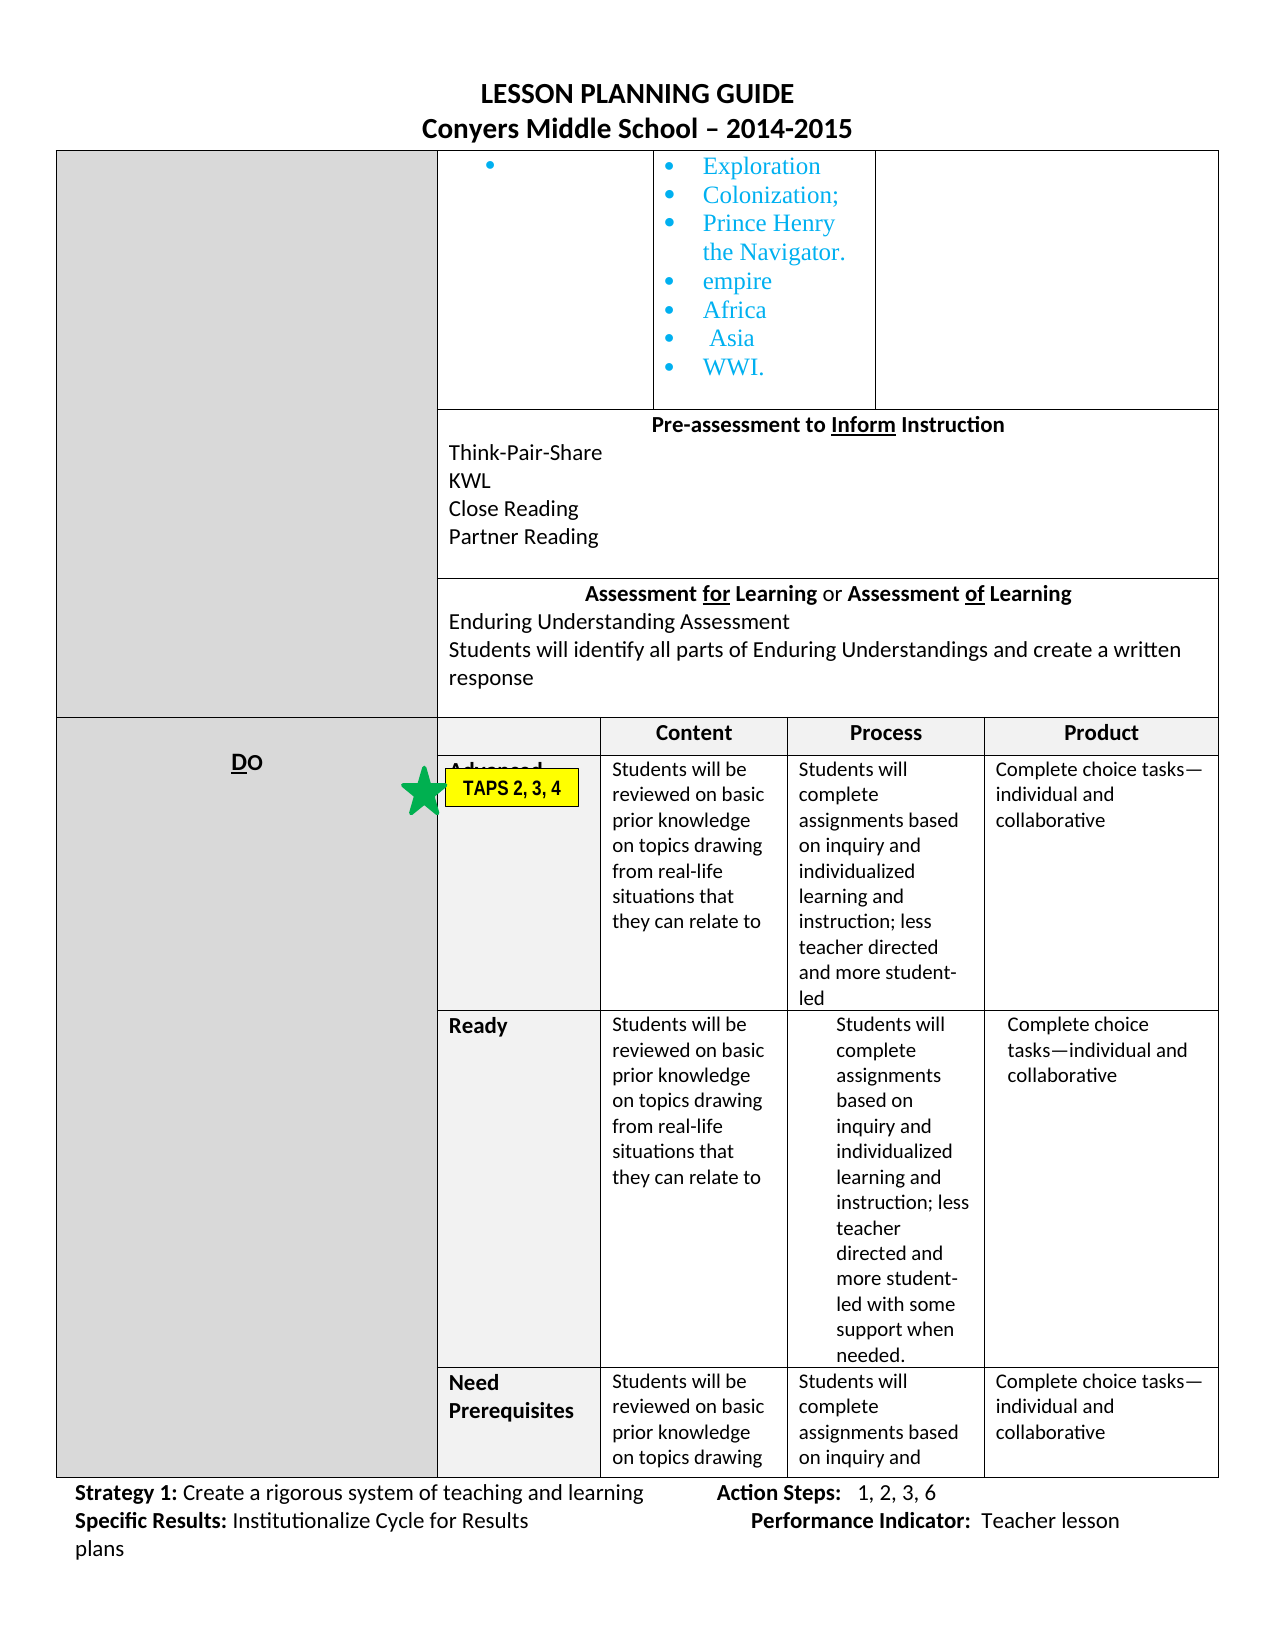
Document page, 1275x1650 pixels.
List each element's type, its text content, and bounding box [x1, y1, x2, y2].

table_cell Need Prerequisites [438, 1368, 600, 1477]
table_cell Students will be reviewed on basic prior knowledge on topics drawing from real-life situations that they can relate to [601, 1011, 787, 1367]
table_cell Students will complete assignments based on inquiry and individualized learning and instruction; less teacher directed and more student-led with some support when needed. [788, 1011, 984, 1367]
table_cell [985, 1368, 1218, 1477]
table_cell Ready [438, 1011, 600, 1367]
table_cell Assessment for Learning or Assessment of Learning Enduring Understanding Assessment Students will identify all parts of Enduring Understandings and create a written response [438, 579, 1218, 717]
table_cell Complete choice tasks—individual and collaborative [985, 1011, 1218, 1367]
table_cell Process [788, 718, 984, 755]
table_cell Students will be reviewed on basic prior knowledge on topics drawing from real-life situations that they can relate to [601, 756, 787, 1010]
table_cell [438, 718, 600, 755]
table_cell Students will complete assignments based on inquiry and individualized learning and instruction; less teacher directed and more student-led [788, 756, 984, 1010]
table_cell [438, 151, 653, 409]
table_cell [601, 1368, 787, 1477]
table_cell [876, 151, 1218, 409]
table_cell Pre-assessment to Inform Instruction Think-Pair-Share KWL Close Reading Partner Reading [438, 410, 1218, 578]
table_cell Complete choice tasks—individual and collaborative [985, 756, 1218, 1010]
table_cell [788, 1368, 984, 1477]
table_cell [654, 151, 875, 409]
table_cell Advanced [438, 756, 600, 1010]
table_cell Product [985, 718, 1218, 755]
table_cell Content [601, 718, 787, 755]
table_cell DO [57, 718, 437, 1477]
